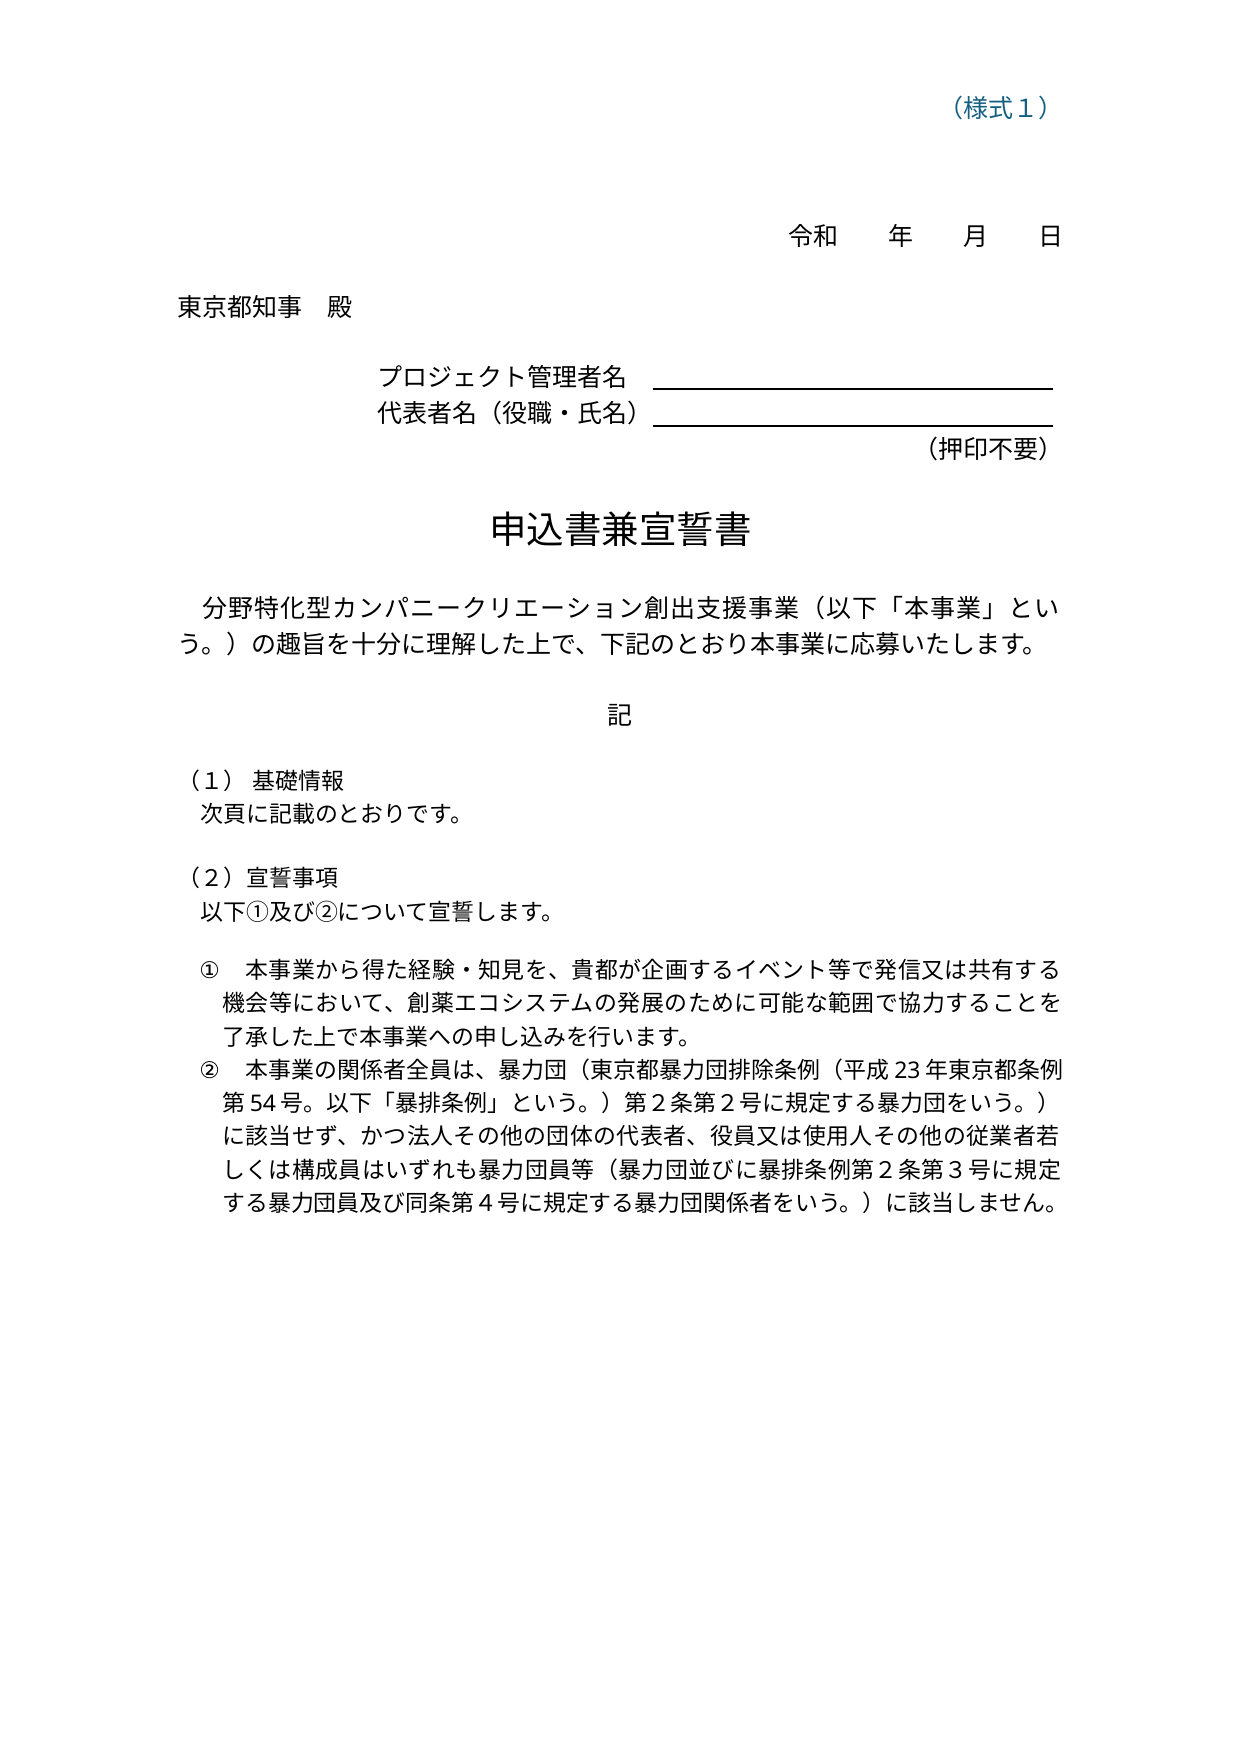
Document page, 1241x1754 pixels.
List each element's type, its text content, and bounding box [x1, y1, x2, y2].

text プロジェクト管理者名 [265, 357, 1063, 394]
text （押印不要） [177, 430, 1063, 466]
text 令和 年 月 日 [177, 217, 1063, 253]
list 本事業の関係者全員は、暴力団（東京都暴力団排除条例（平成23年東京都条例第54号。以下「暴排条例」という。）第２条第２号に規定する暴力団をいう。）に該当せず、かつ法人その他の団体の代表者、役員又は使用人その他の従業者若しくは構成員はいずれも暴力団員等（暴力団並びに暴排条例第２条第３号に規定する暴力団員及び同条第４号に規定する暴力団関係者をいう。）に該当しません。 [199, 1052, 1063, 1218]
text 記 [177, 695, 1063, 731]
text 次頁に記載のとおりです。 [177, 796, 1063, 829]
list 基礎情報 [177, 763, 1063, 796]
text 分野特化型カンパニークリエーション創出支援事業（以下「本事業」という。）の趣旨を十分に理解した上で、下記のとおり本事業に応募いたします。 [177, 588, 1063, 661]
text （２）宣誓事項 [177, 860, 1063, 893]
text 申込書兼宣誓書 [177, 500, 1063, 554]
text 以下①及び②について宣誓します。 [177, 893, 1063, 927]
text 代表者名（役職・氏名） [352, 394, 1063, 430]
text 東京都知事 殿 [177, 287, 1063, 323]
list 本事業から得た経験・知見を、貴都が企画するイベント等で発信又は共有する機会等において、創薬エコシステムの発展のために可能な範囲で協力することを了承した上で本事業への申し込みを行います。 [199, 952, 1063, 1052]
